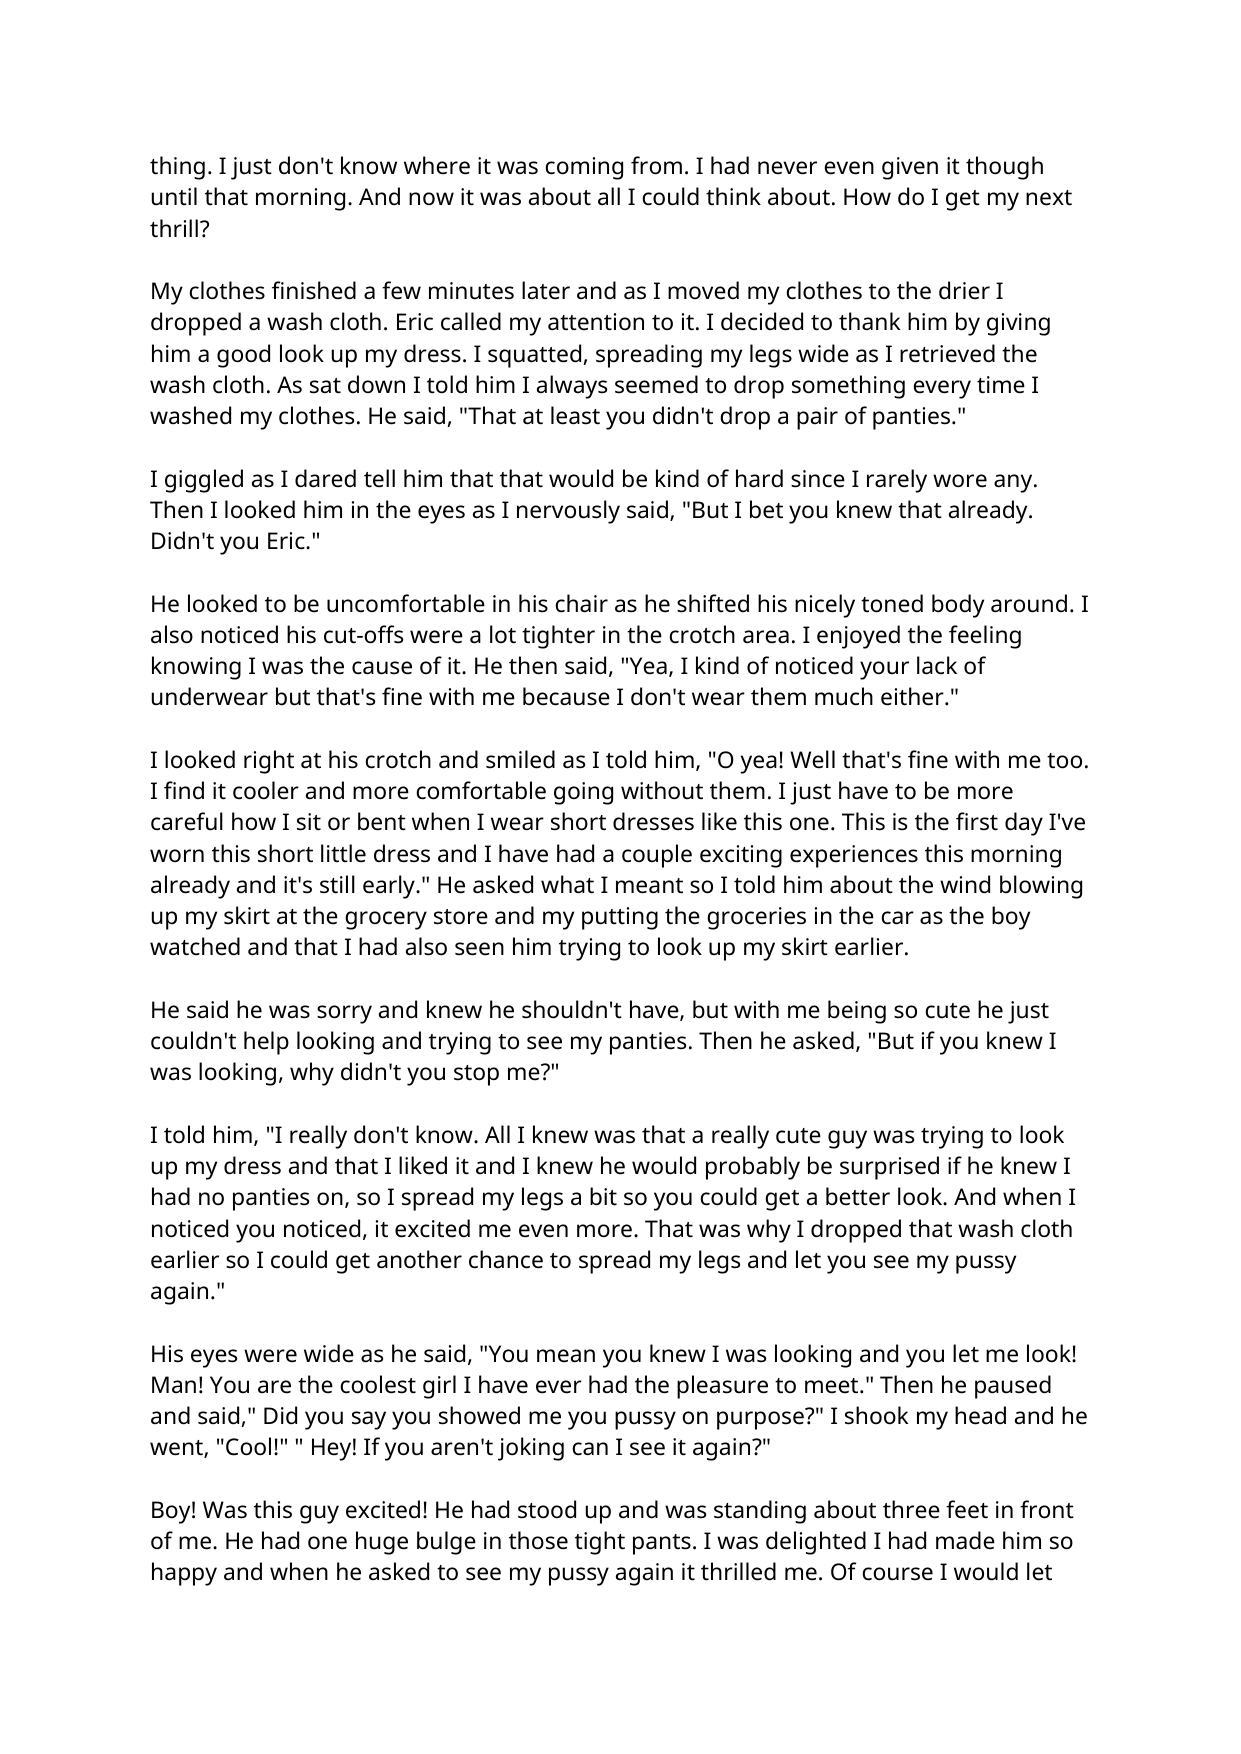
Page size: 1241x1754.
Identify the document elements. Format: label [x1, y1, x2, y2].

text [150, 150, 1090, 1587]
